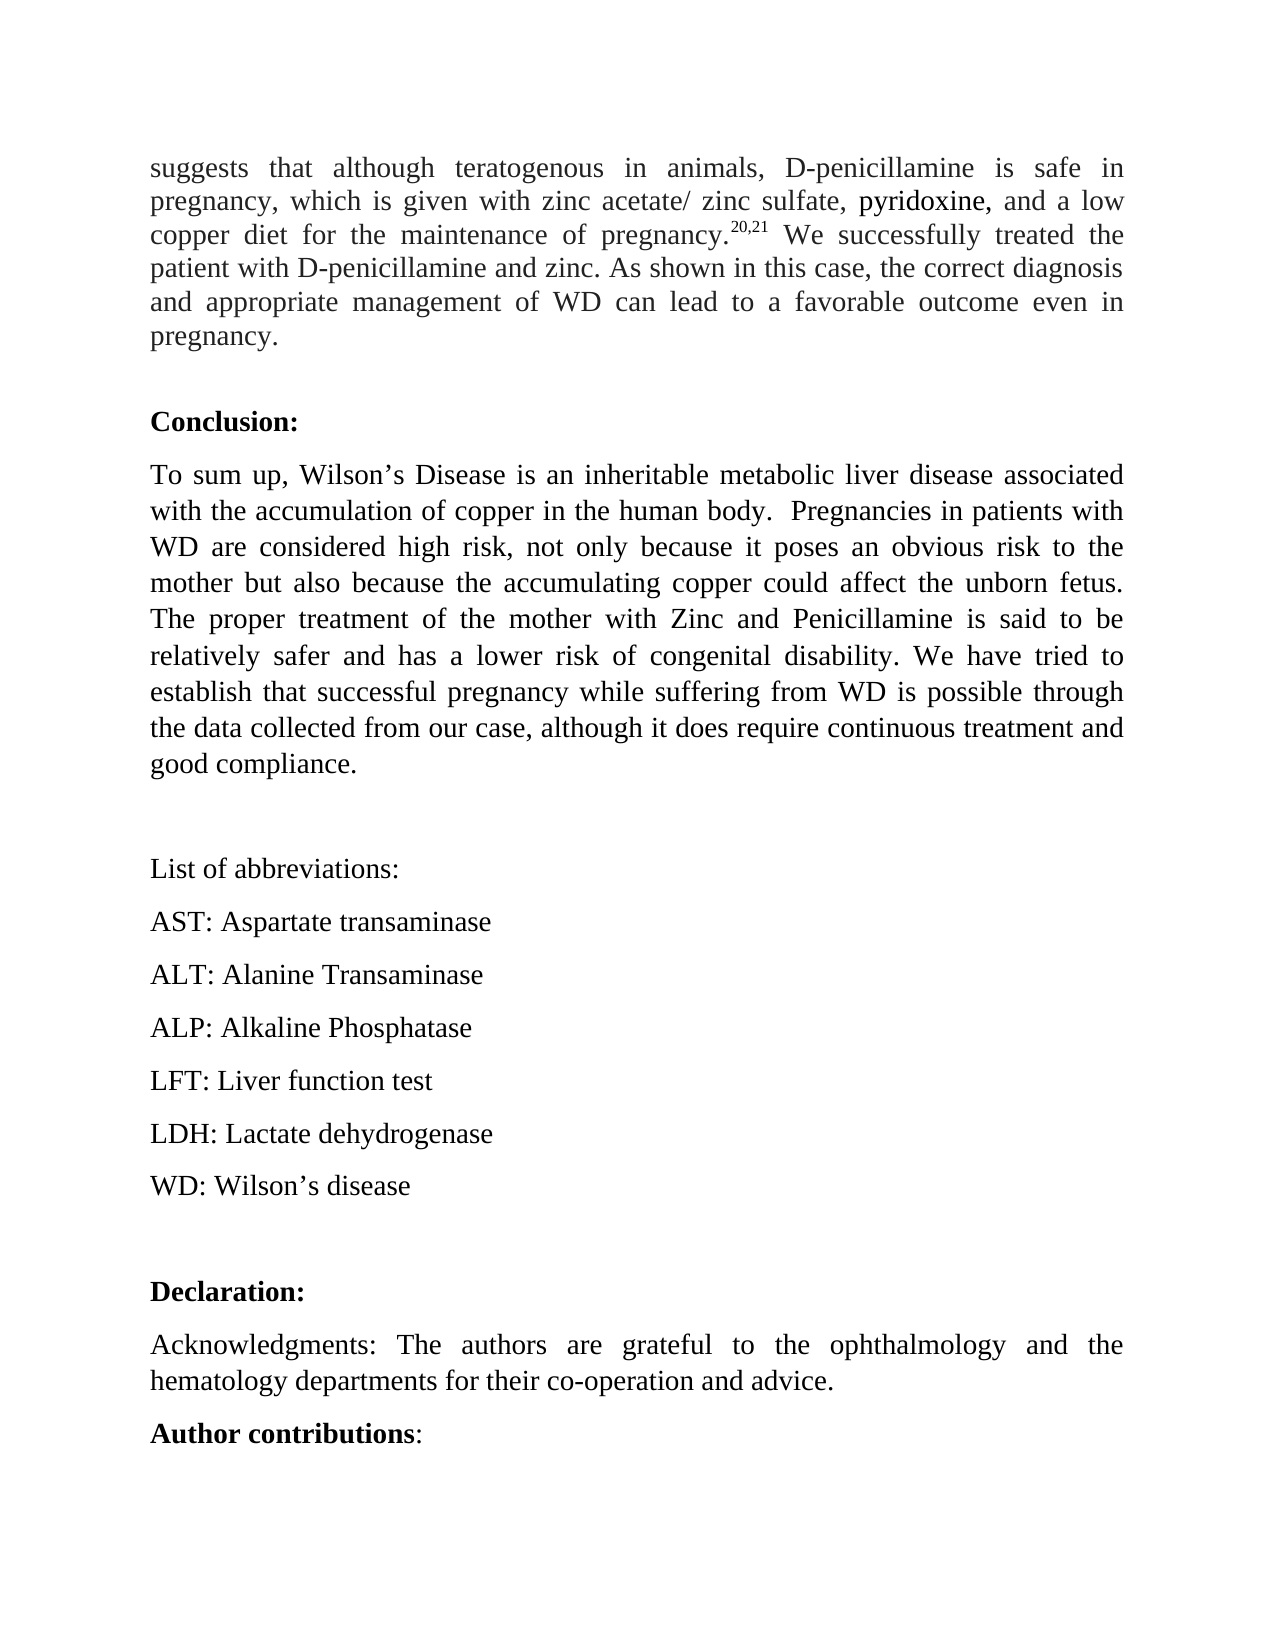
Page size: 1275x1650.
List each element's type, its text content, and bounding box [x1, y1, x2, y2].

text Author contributions: [150, 1416, 1125, 1449]
text LDH: Lactate dehydrogenase [150, 1116, 1125, 1149]
text Conclusion: [150, 404, 1125, 438]
text LFT: Liver function test [150, 1063, 1125, 1096]
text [150, 150, 1125, 351]
text Acknowledgments: The authors are grateful to the ophthalmology and the hematology departments for their co-operation and advice. [150, 1327, 1125, 1397]
text To sum up, Wilson’s Disease is an inheritable metabolic liver disease associated with the accumulation of copper in the human body. Pregnancies in patients with WD are considered high risk, not only because it poses an obvious risk to the mother but also because the accumulating copper could affect the unborn fetus. The proper treatment of the mother with Zinc and Penicillamine is said to be relatively safer and has a lower risk of congenital disability. We have tried to establish that successful pregnancy while suffering from WD is possible through the data collected from our case, although it does require continuous treatment and good compliance. [150, 457, 1125, 779]
text WD: Wilson’s disease [150, 1168, 1125, 1202]
text ALT: Alanine Transaminase [150, 957, 1125, 991]
text AST: Aspartate transaminase [150, 904, 1125, 938]
text Declaration: [150, 1274, 1125, 1308]
text ALP: Alkaline Phosphatase [150, 1010, 1125, 1044]
text List of abbreviations: [150, 852, 1125, 885]
